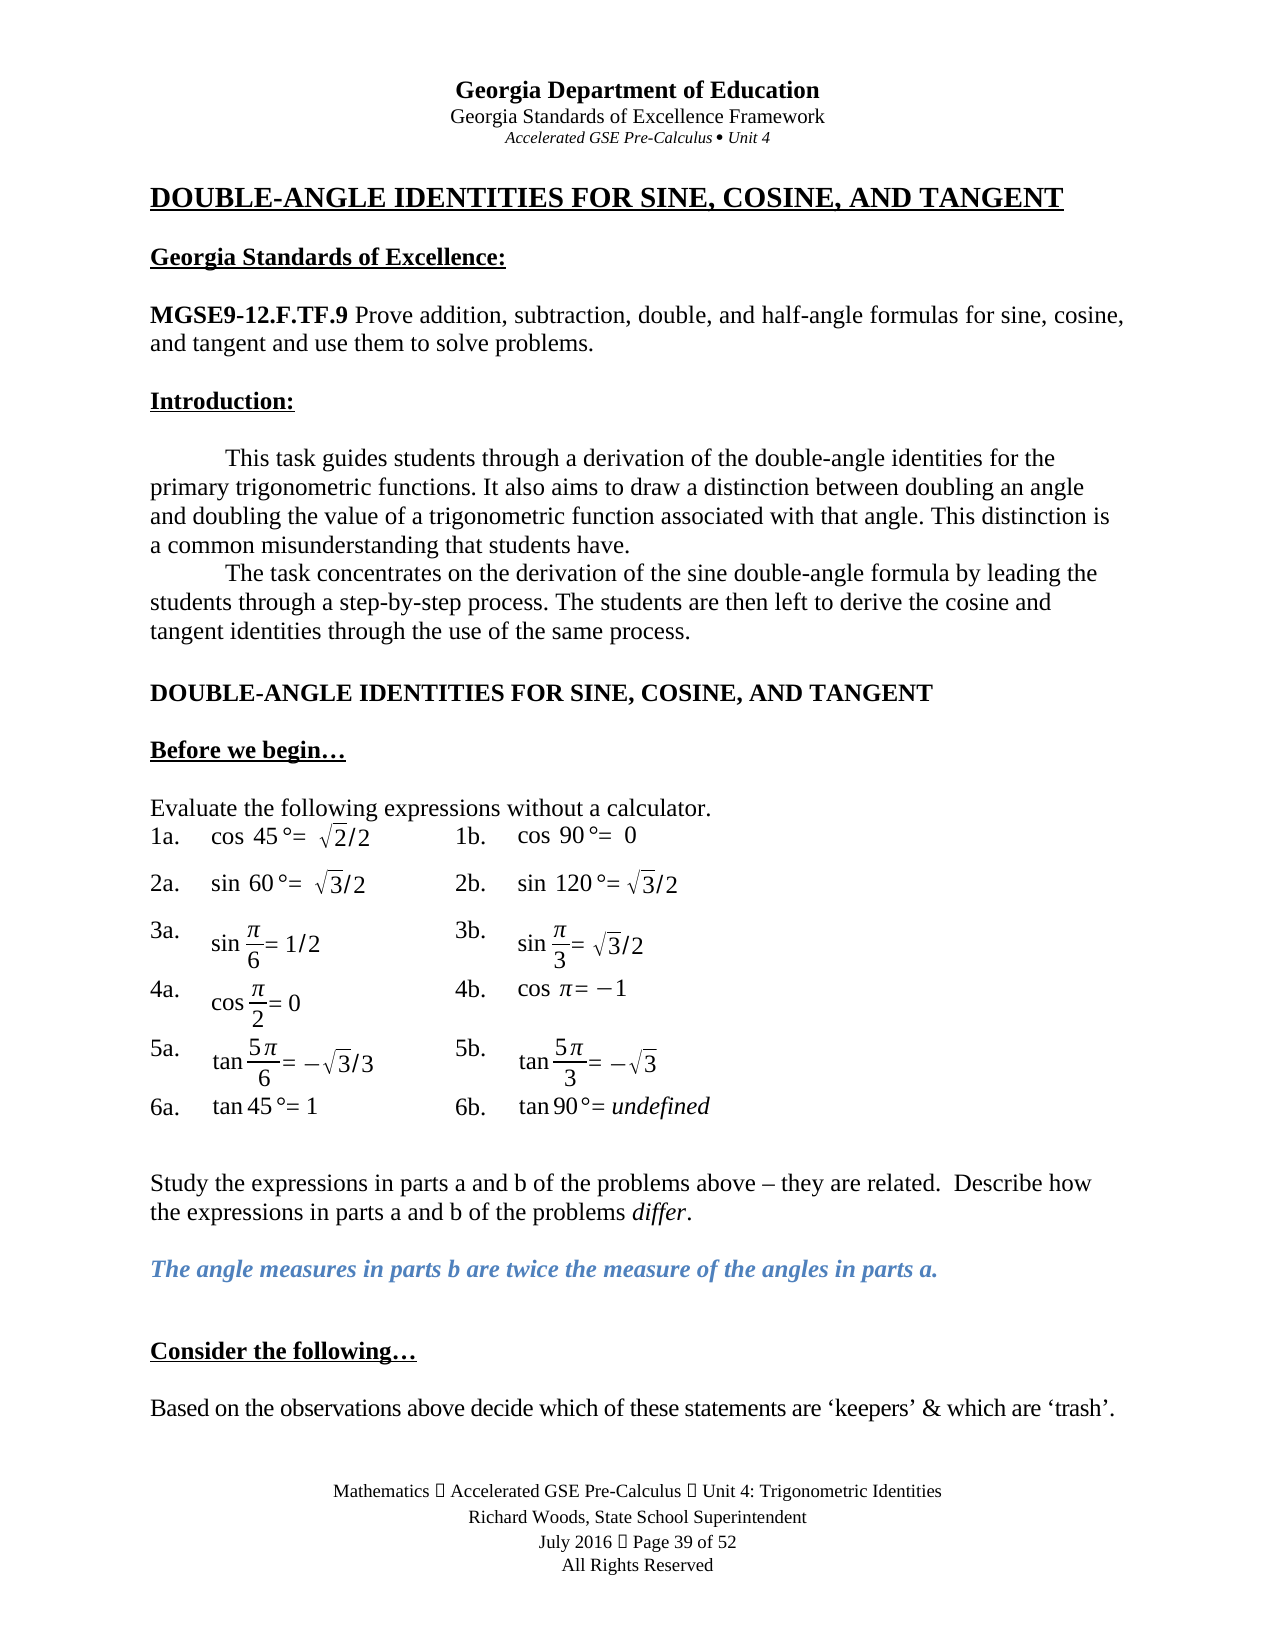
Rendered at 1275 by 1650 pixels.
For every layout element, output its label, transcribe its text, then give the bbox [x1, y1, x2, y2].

table_cell = [200, 915, 444, 974]
text Study the expressions in parts a and b of the problems above – they are related. Describe how the expressions in parts a and b of the problems differ. [150, 1168, 1125, 1226]
text DOUBLE-ANGLE IDENTITIES FOR SINE, COSINE, AND TANGENT [150, 678, 1125, 706]
text Evaluate the following expressions without a calculator. [150, 793, 1125, 821]
table_cell = [506, 974, 750, 1033]
table_cell = [506, 1092, 750, 1139]
table_header 1b. [444, 821, 506, 868]
text Introduction: [150, 386, 1125, 415]
table_cell 5b. [444, 1033, 506, 1092]
text This task guides students through a derivation of the double-angle identities for the primary trigonometric functions. It also aims to draw a distinction between doubling an angle and doubling the value of a trigonometric function associated with that angle. This distinction is a common misunderstanding that students have. [150, 443, 1125, 558]
text Before we begin… [150, 735, 1125, 764]
table_cell = [200, 974, 444, 1033]
table_cell = [200, 869, 444, 915]
table_cell 2b. [444, 869, 506, 915]
text Georgia Standards of Excellence: [150, 242, 1125, 271]
table_cell 6a. [139, 1092, 200, 1139]
table_cell = [506, 915, 750, 974]
table_cell = [200, 1033, 444, 1092]
table_cell = [506, 869, 750, 915]
text Based on the observations above decide which of these statements are ‘keepers’ & which are ‘trash’. [150, 1393, 1125, 1422]
table_cell 6b. [444, 1092, 506, 1139]
table_cell 3b. [444, 915, 506, 974]
text The task concentrates on the derivation of the sine double-angle formula by leading the students through a step-by-step process. The students are then left to derive the cosine and tangent identities through the use of the same process. [150, 558, 1125, 645]
table_cell = [200, 1092, 444, 1139]
subtitle DOUBLE-ANGLE IDENTITIES FOR SINE, COSINE, AND TANGENT [150, 180, 1125, 213]
text MGSE9-12.F.TF.9 Prove addition, subtraction, double, and half-angle formulas for sine, cosine, and tangent and use them to solve problems. [150, 300, 1125, 357]
table_cell 5a. [139, 1033, 200, 1092]
text The angle measures in parts b are twice the measure of the angles in parts a. [150, 1254, 1125, 1283]
table_cell = [506, 1033, 750, 1092]
table_header 1a. [139, 821, 200, 868]
table_header = [506, 821, 750, 868]
table_cell 2a. [139, 869, 200, 915]
table_cell 4b. [444, 974, 506, 1033]
table_cell 3a. [139, 915, 200, 974]
table_header = [200, 821, 444, 868]
table_cell 4a. [139, 974, 200, 1033]
text Consider the following… [150, 1336, 1125, 1364]
